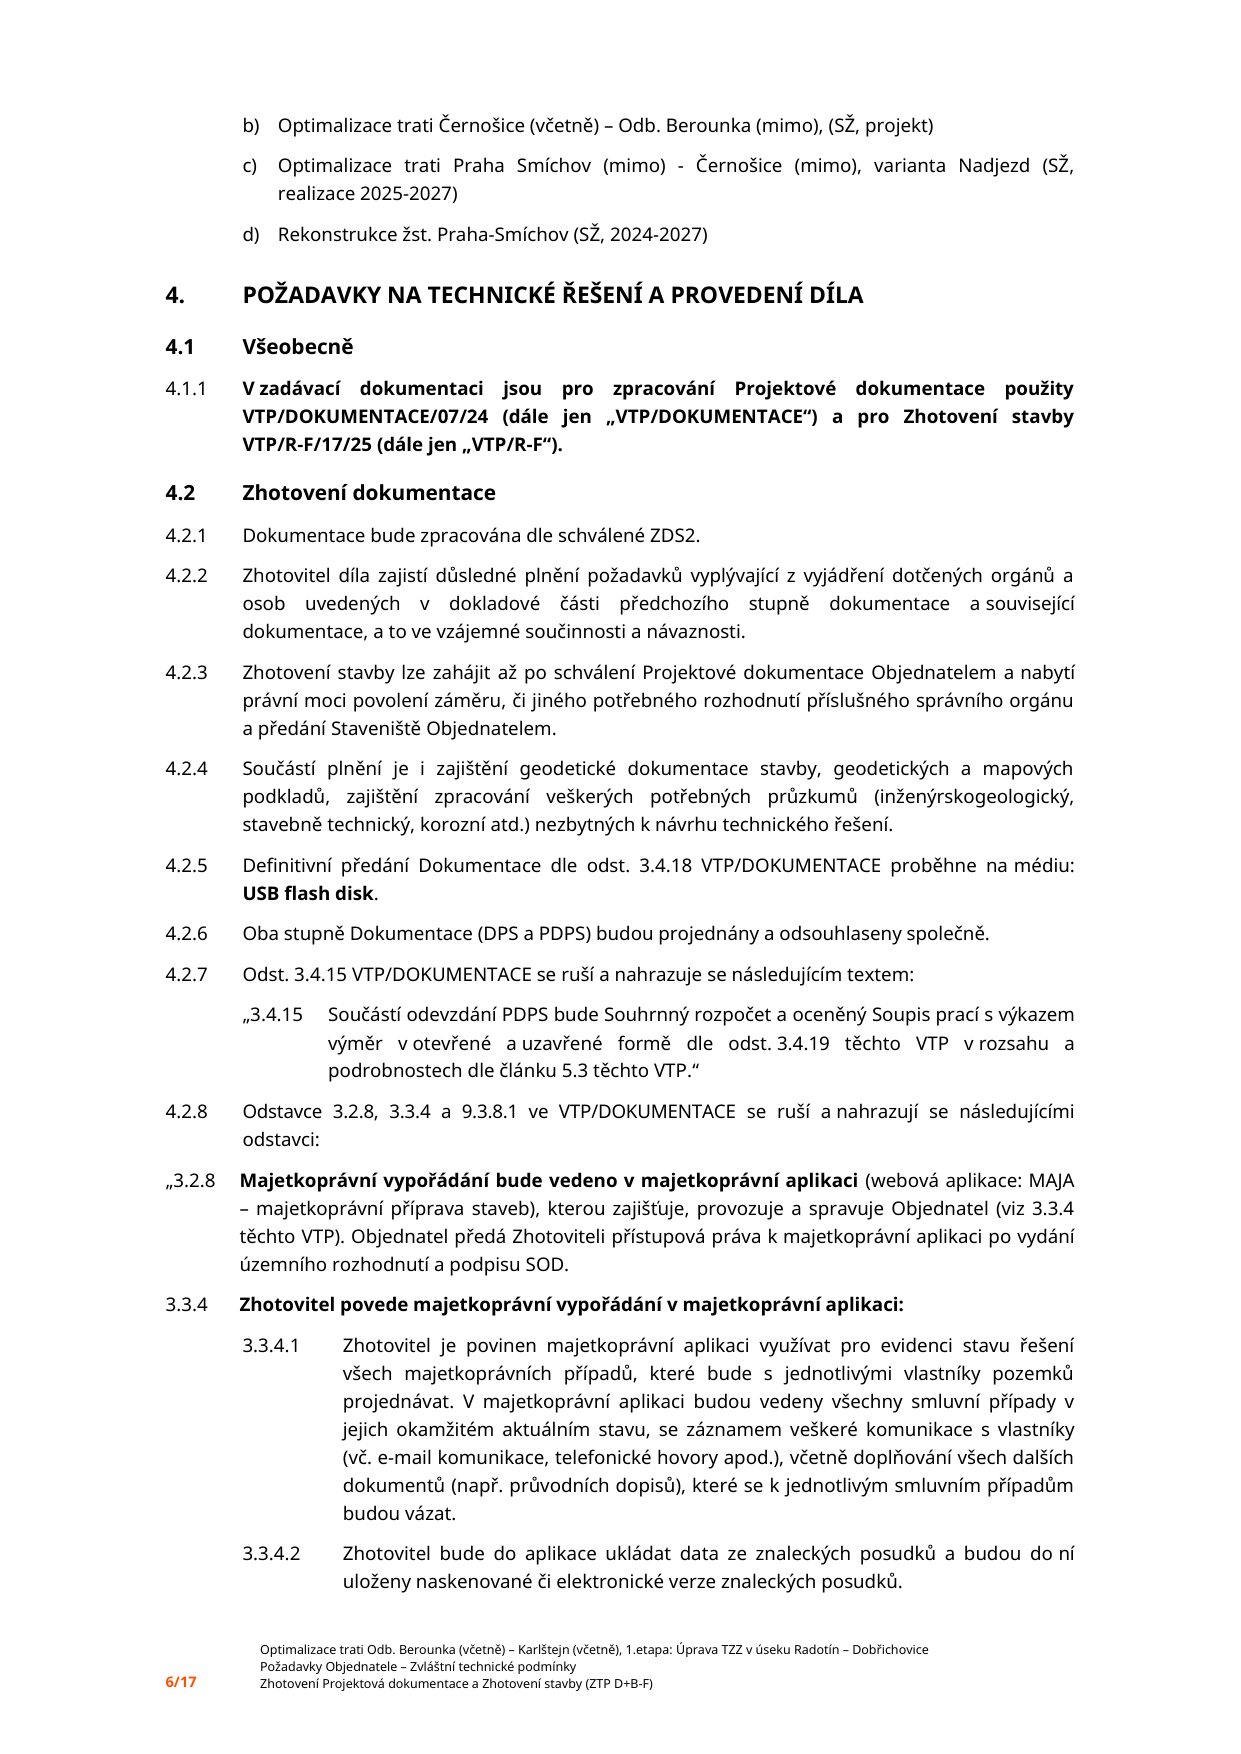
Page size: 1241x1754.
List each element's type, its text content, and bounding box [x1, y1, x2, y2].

text Odst. 3.4.15 VTP/DOKUMENTACE se ruší a nahrazuje se následujícím textem: [165, 961, 1075, 987]
text Zhotovení stavby lze zahájit až po schválení Projektové dokumentace Objednatelem a nabytí právní moci povolení záměru, či jiného potřebného rozhodnutí příslušného správního orgánu a předání Staveniště Objednatelem. [165, 659, 1075, 741]
text V zadávací dokumentaci jsou pro zpracování Projektové dokumentace použity VTP/DOKUMENTACE/07/24 (dále jen „VTP/DOKUMENTACE“) a pro Zhotovení stavby VTP/R-F/17/25 (dále jen „VTP/R-F“). [165, 376, 1075, 457]
text „3.2.8 Majetkoprávní vypořádání bude vedeno v majetkoprávní aplikaci (webová aplikace: MAJA – majetkoprávní příprava staveb), kterou zajišťuje, provozuje a spravuje Objednatel (viz 3.3.4 těchto VTP). Objednatel předá Zhotoviteli přístupová práva k majetkoprávní aplikaci po vydání územního rozhodnutí a podpisu SOD. [165, 1167, 1075, 1276]
text Oba stupně Dokumentace (DPS a PDPS) budou projednány a odsouhlaseny společně. [165, 921, 1075, 946]
text Zhotovení dokumentace [165, 478, 1075, 507]
list Rekonstrukce žst. Praha-Smíchov (SŽ, 2024-2027) [242, 221, 1075, 247]
list Optimalizace trati Praha Smíchov (mimo) - Černošice (mimo), varianta Nadjezd (SŽ, realizace 2025-2027) [242, 153, 1075, 206]
text „3.4.15 Součástí odevzdání PDPS bude Souhrnný rozpočet a oceněný Soupis prací s výkazem výměr v otevřené a uzavřené formě dle odst. 3.4.19 těchto VTP v rozsahu a podrobnostech dle článku 5.3 těchto VTP.“ [242, 1002, 1075, 1083]
text 3.3.4.2 Zhotovitel bude do aplikace ukládat data ze znaleckých posudků a budou do ní uloženy naskenované či elektronické verze znaleckých posudků. [242, 1541, 1075, 1594]
list Optimalizace trati Černošice (včetně) – Odb. Berounka (mimo), (SŽ, projekt) [242, 112, 1075, 138]
text Dokumentace bude zpracována dle schválené ZDS2. [165, 522, 1075, 547]
text Odstavce 3.2.8, 3.3.4 a 9.3.8.1 ve VTP/DOKUMENTACE se ruší a nahrazují se následujícími odstavci: [165, 1098, 1075, 1152]
text Všeobecně [165, 332, 1075, 361]
text 3.3.4 Zhotovitel povede majetkoprávní vypořádání v majetkoprávní aplikaci: [165, 1291, 1075, 1317]
text Součástí plnění je i zajištění geodetické dokumentace stavby, geodetických a mapových podkladů, zajištění zpracování veškerých potřebných průzkumů (inženýrskogeologický, stavebně technický, korozní atd.) nezbytných k návrhu technického řešení. [165, 756, 1075, 837]
text Definitivní předání Dokumentace dle odst. 3.4.18 VTP/DOKUMENTACE proběhne na médiu: USB flash disk. [165, 852, 1075, 906]
text Zhotovitel díla zajistí důsledné plnění požadavků vyplývající z vyjádření dotčených orgánů a osob uvedených v dokladové části předchozího stupně dokumentace a související dokumentace, a to ve vzájemné součinnosti a návaznosti. [165, 562, 1075, 644]
text 3.3.4.1 Zhotovitel je povinen majetkoprávní aplikaci využívat pro evidenci stavu řešení všech majetkoprávních případů, které bude s jednotlivými vlastníky pozemků projednávat. V majetkoprávní aplikaci budou vedeny všechny smluvní případy v jejich okamžitém aktuálním stavu, se záznamem veškeré komunikace s vlastníky (vč. e-mail komunikace, telefonické hovory apod.), včetně doplňování všech dalších dokumentů (např. průvodních dopisů), které se k jednotlivým smluvním případům budou vázat. [242, 1332, 1075, 1526]
text POŽADAVKY NA TECHNICKÉ ŘEŠENÍ A PROVEDENÍ DÍLA [165, 279, 1075, 310]
